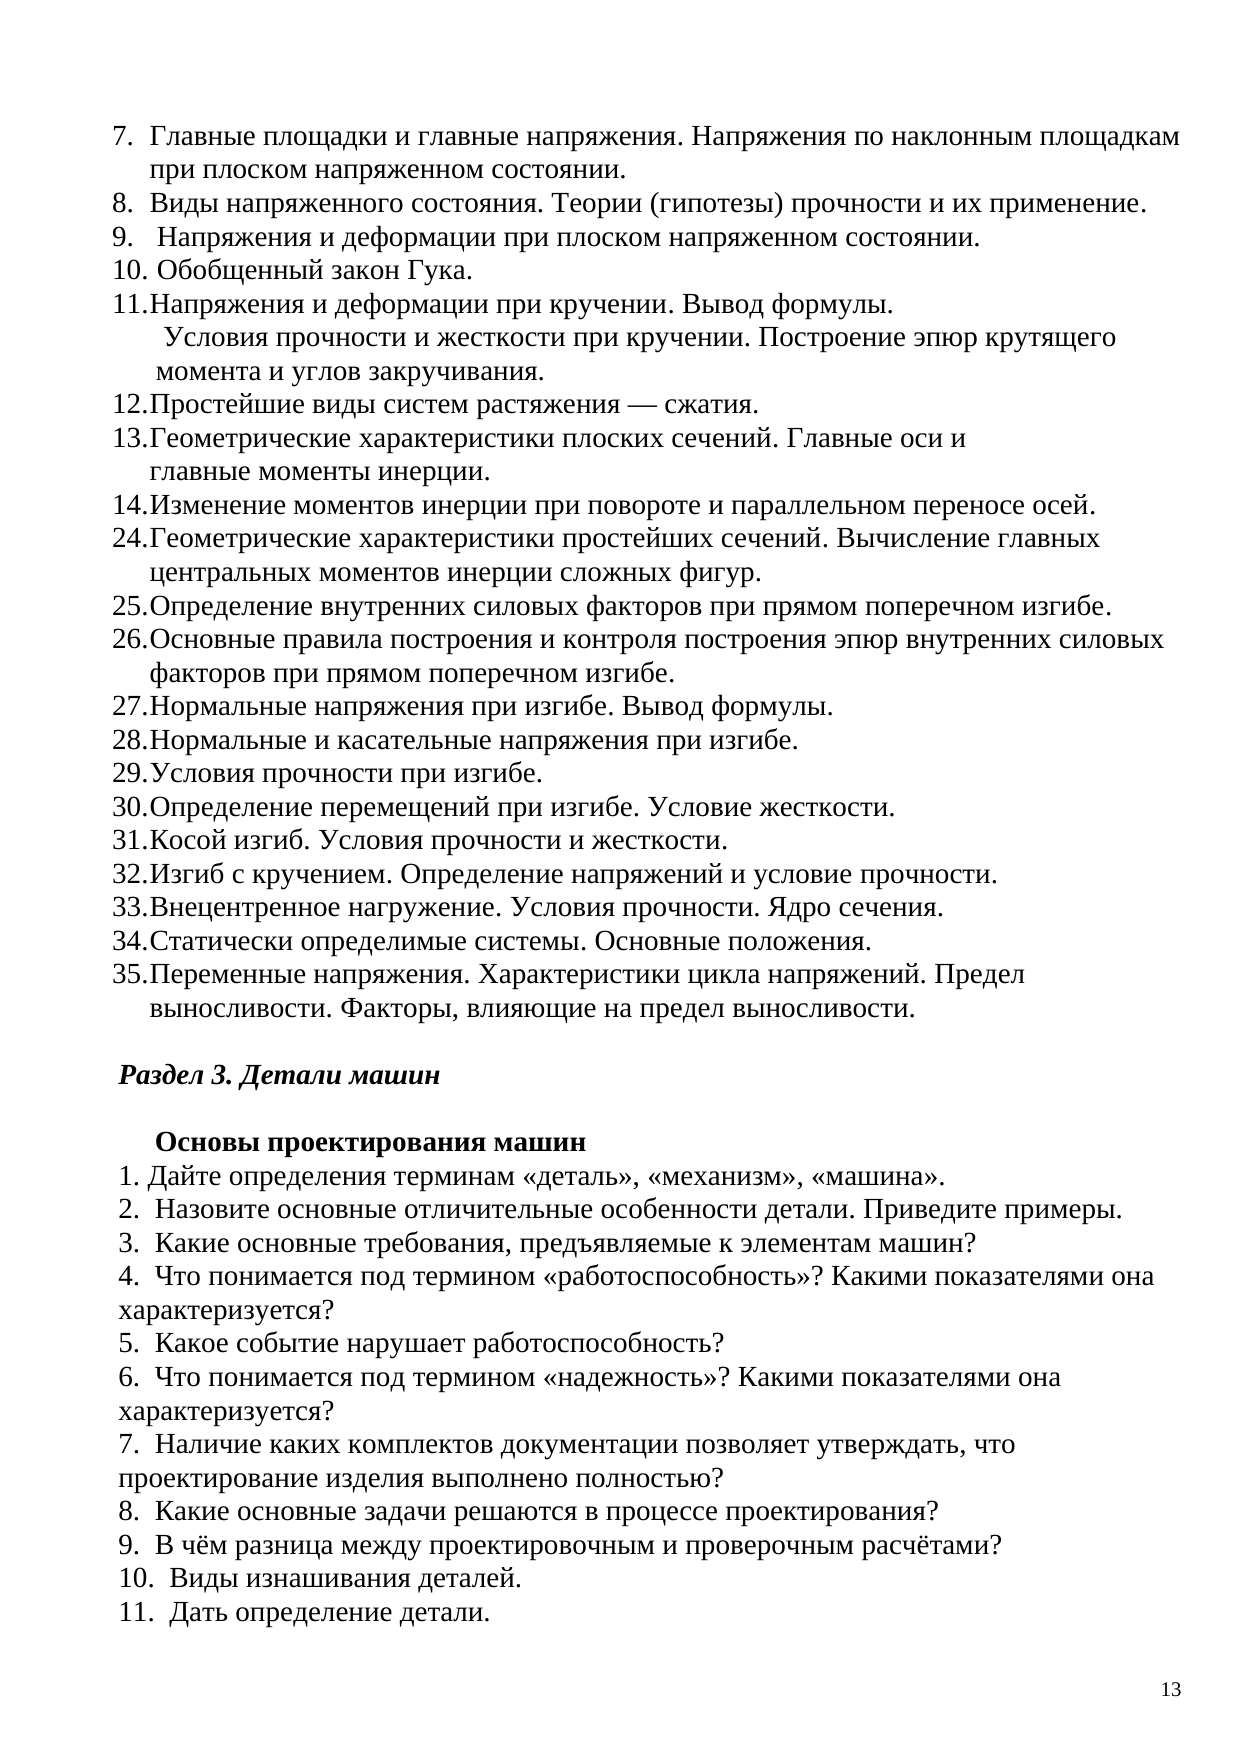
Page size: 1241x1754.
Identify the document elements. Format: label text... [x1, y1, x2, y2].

list Основные правила построения и контроля построения эпюр внутренних силовых факторов при прямом поперечном изгибе. [112, 621, 1181, 688]
text 11. Дать определение детали. [118, 1594, 1181, 1627]
list Переменные напряжения. Характеристики цикла напряжений. Предел выносливости. Факторы, влияющие на предел выносливости. [112, 957, 1181, 1024]
text 9. В чём разница между проектировочным и проверочным расчётами? [118, 1527, 1181, 1560]
list Напряжения и деформации при плоском напряженном состоянии. [112, 219, 1181, 252]
text Условия прочности и жесткости при кручении. Построение эпюр крутящего момента и углов закручивания. [156, 319, 1181, 386]
list Геометрические характеристики простейших сечений. Вычисление главных центральных моментов инерции сложных фигур. [112, 521, 1181, 588]
list Нормальные и касательные напряжения при изгибе. [112, 722, 1181, 755]
list Геометрические характеристики плоских сечений. Главные оси и главные моменты инерции. [112, 420, 1181, 487]
list Изменение моментов инерции при повороте и параллельном переносе осей. [112, 487, 1181, 521]
text 3. Какие основные требования, предъявляемые к элементам машин? [118, 1225, 1181, 1258]
text Раздел 3. Детали машин [118, 1057, 1181, 1091]
list Статически определимые системы. Основные положения. [112, 923, 1181, 957]
text 4. Что понимается под термином «работоспособность»? Какими показателями она характеризуется? [118, 1258, 1181, 1326]
list Изгиб с кручением. Определение напряжений и условие прочности. [112, 856, 1181, 889]
text 1. Дайте определения терминам «деталь», «механизм», «машина». [118, 1158, 1181, 1191]
text 8. Какие основные задачи решаются в процессе проектирования? [118, 1493, 1181, 1527]
text 10. Виды изнашивания деталей. [118, 1560, 1181, 1594]
list Главные площадки и главные напряжения. Напряжения по наклонным площадкам при плоском напряженном состоянии. [112, 118, 1181, 185]
text 7. Наличие каких комплектов документации позволяет утверждать, что проектирование изделия выполнено полностью? [118, 1426, 1181, 1493]
list Внецентренное нагружение. Условия прочности. Ядро сечения. [112, 889, 1181, 923]
list Виды напряженного состояния. Теории (гипотезы) прочности и их применение. [112, 185, 1181, 219]
list Напряжения и деформации при кручении. Вывод формулы. [112, 286, 1181, 319]
text Основы проектирования машин [118, 1124, 1181, 1158]
text 2. Назовите основные отличительные особенности детали. Приведите примеры. [118, 1191, 1181, 1225]
list Обобщенный закон Гука. [112, 252, 1181, 286]
text 5. Какое событие нарушает работоспособность? [118, 1326, 1181, 1359]
list Условия прочности при изгибе. [112, 755, 1181, 789]
list Определение перемещений при изгибе. Условие жесткости. [112, 789, 1181, 822]
list Определение внутренних силовых факторов при прямом поперечном изгибе. [112, 588, 1181, 621]
list Косой изгиб. Условия прочности и жесткости. [112, 822, 1181, 856]
text 6. Что понимается под термином «надежность»? Какими показателями она характеризуется? [118, 1359, 1181, 1426]
list Простейшие виды систем растяжения — сжатия. [112, 386, 1181, 420]
list Нормальные напряжения при изгибе. Вывод формулы. [112, 688, 1181, 722]
